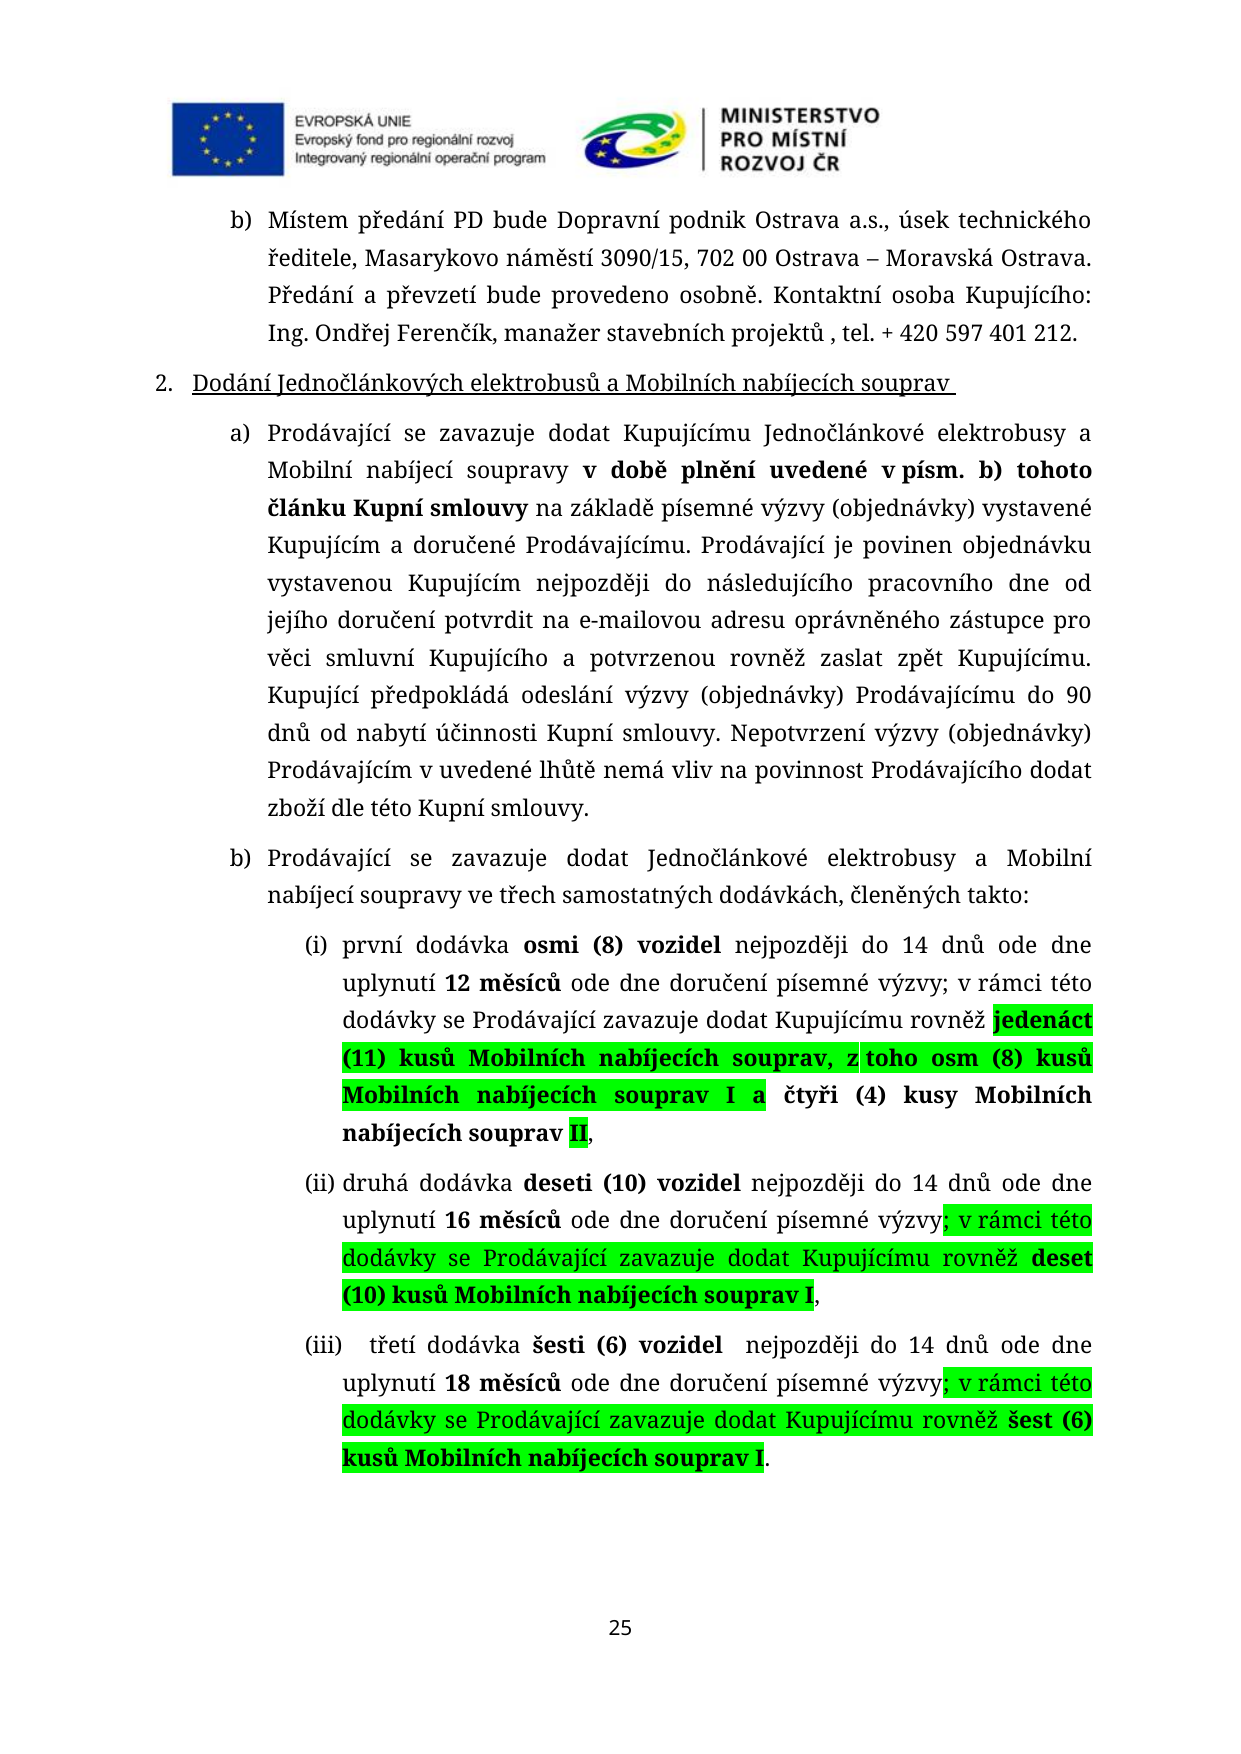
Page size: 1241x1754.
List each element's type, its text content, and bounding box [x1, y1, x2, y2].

list Prodávající se zavazuje dodat Jednočlánkové elektrobusy a Mobilní nabíjecí soupravy ve třech samostatných dodávkách, členěných takto: [229, 842, 1093, 911]
list první dodávka osmi (8) vozidel nejpozději do 14 dnů ode dne uplynutí 12 měsíců ode dne doručení písemné výzvy; v rámci této dodávky se Prodávající zavazuje dodat Kupujícímu rovněž jedenáct (11) kusů Mobilních nabíjecích souprav, z toho osm (8) kusů Mobilních nabíjecích souprav I a čtyři (4) kusy Mobilních nabíjecích souprav II, [304, 929, 1093, 1148]
picture [147, 78, 903, 200]
list druhá dodávka deseti (10) vozidel nejpozději do 14 dnů ode dne uplynutí 16 měsíců ode dne doručení písemné výzvy; v rámci této dodávky se Prodávající zavazuje dodat Kupujícímu rovněž deset (10) kusů Mobilních nabíjecích souprav I, [304, 1167, 1093, 1311]
list Místem předání PD bude Dopravní podnik Ostrava a.s., úsek technického ředitele, Masarykovo náměstí 3090/15, 702 00 Ostrava – Moravská Ostrava. Předání a převzetí bude provedeno osobně. Kontaktní osoba Kupujícího: Ing. Ondřej Ferenčík, manažer stavebních projektů , tel. + 420 597 401 212. [230, 204, 1093, 348]
list třetí dodávka šesti (6) vozidel nejpozději do 14 dnů ode dne uplynutí 18 měsíců ode dne doručení písemné výzvy; v rámci této dodávky se Prodávající zavazuje dodat Kupujícímu rovněž šest (6) kusů Mobilních nabíjecích souprav I. [304, 1329, 1093, 1473]
list Dodání Jednočlánkových elektrobusů a Mobilních nabíjecích souprav [154, 367, 1093, 398]
list Prodávající se zavazuje dodat Kupujícímu Jednočlánkové elektrobusy a Mobilní nabíjecí soupravy v době plnění uvedené v písm. b) tohoto článku Kupní smlouvy na základě písemné výzvy (objednávky) vystavené Kupujícím a doručené Prodávajícímu. Prodávající je povinen objednávku vystavenou Kupujícím nejpozději do následujícího pracovního dne od jejího doručení potvrdit na e-mailovou adresu oprávněného zástupce pro věci smluvní Kupujícího a potvrzenou rovněž zaslat zpět Kupujícímu. Kupující předpokládá odeslání výzvy (objednávky) Prodávajícímu do 90 dnů od nabytí účinnosti Kupní smlouvy. Nepotvrzení výzvy (objednávky) Prodávajícím v uvedené lhůtě nemá vliv na povinnost Prodávajícího dodat zboží dle této Kupní smlouvy. [229, 417, 1093, 823]
